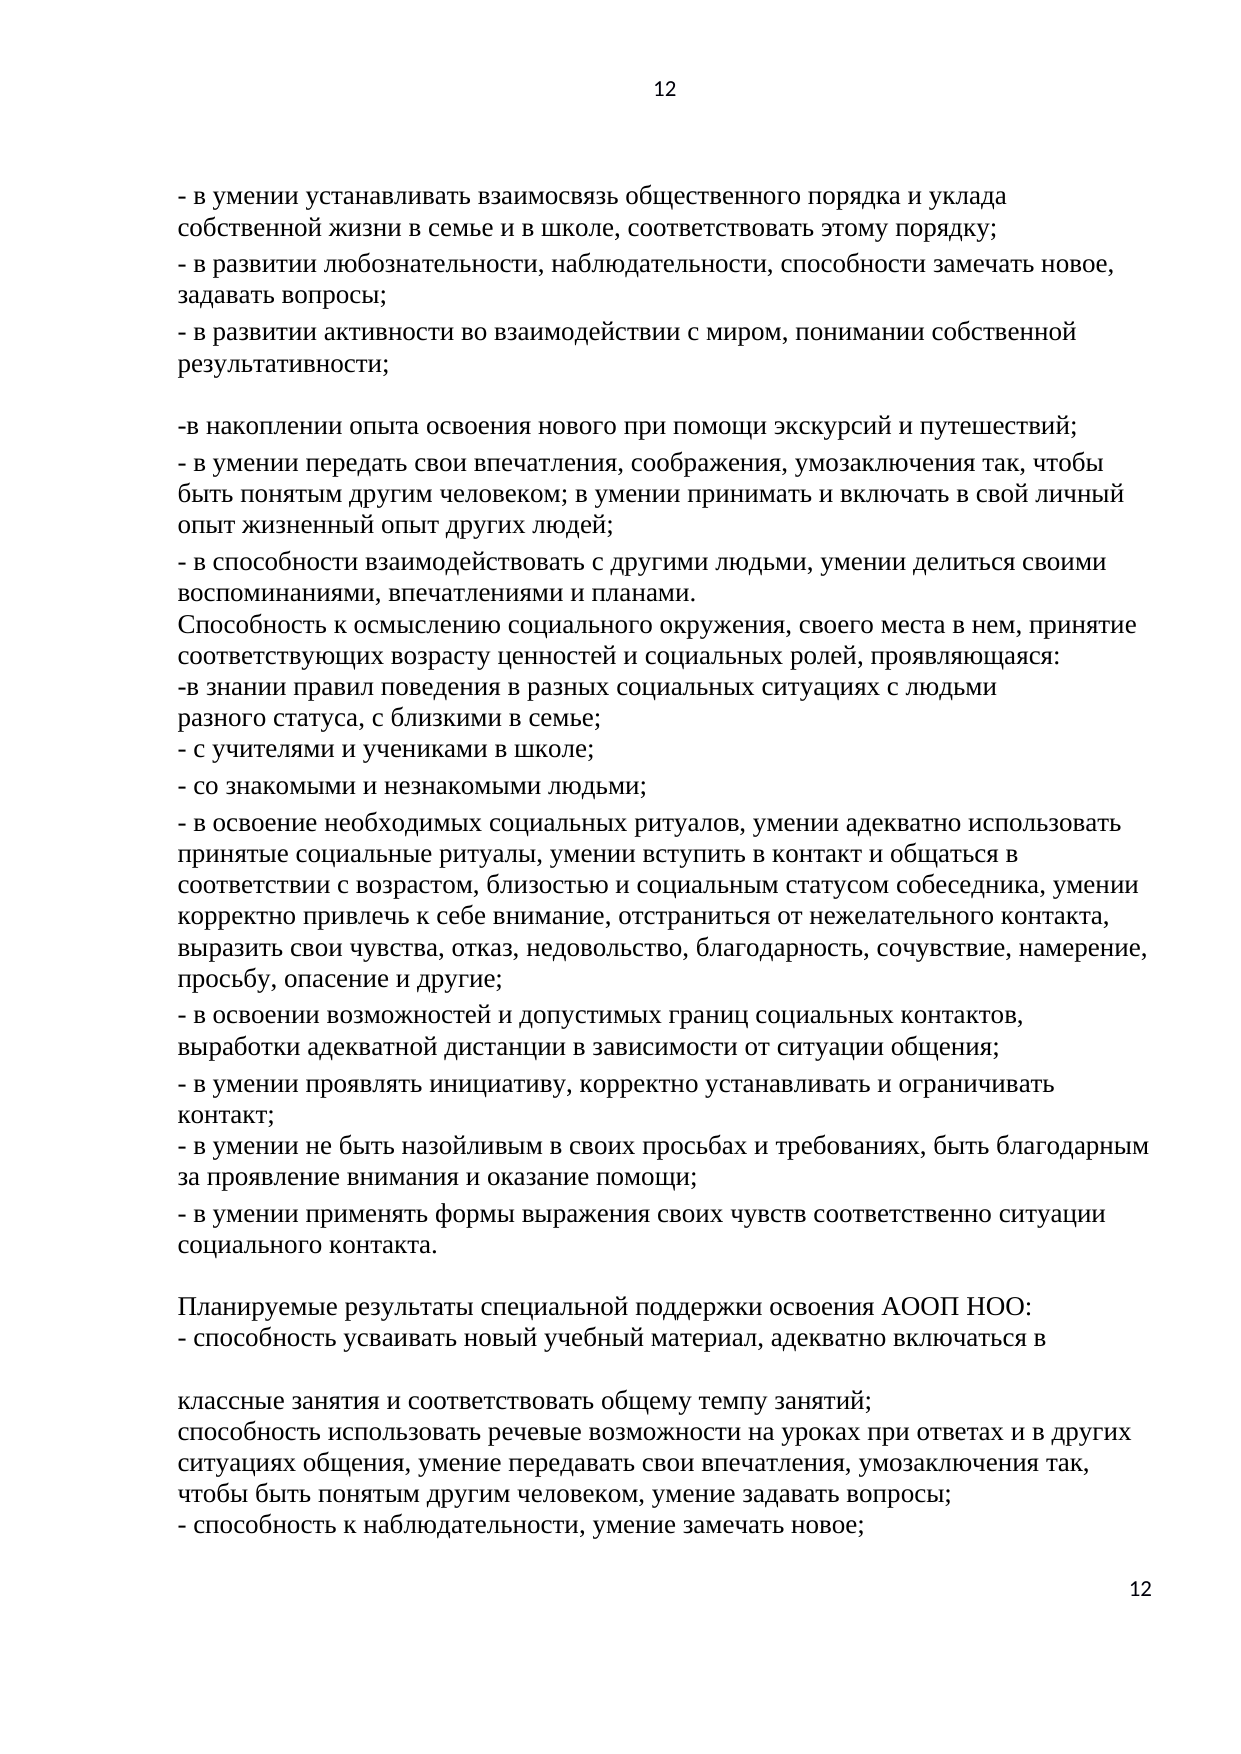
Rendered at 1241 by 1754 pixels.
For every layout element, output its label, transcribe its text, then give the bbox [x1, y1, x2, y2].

text - в умении проявлять инициативу, корректно устанавливать и ограничивать [177, 1067, 1152, 1098]
text - в развитии активности во взаимодействии с миром, понимании собственной результативности; [177, 316, 1152, 378]
text - с учителями и учениками в школе; [177, 732, 1152, 763]
text разного статуса, с близкими в семье; [177, 701, 1152, 732]
text - со знакомыми и незнакомыми людьми; [177, 769, 1152, 800]
text -в знании правил поведения в разных социальных ситуациях с людьми [177, 670, 1152, 701]
text контакт; [177, 1098, 1152, 1129]
text - в освоении возможностей и допустимых границ социальных контактов, выработки адекватной дистанции в зависимости от ситуации общения; [177, 999, 1152, 1061]
text - способность усваивать новый учебный материал, адекватно включаться в [177, 1322, 1152, 1353]
text - в освоение необходимых социальных ритуалов, умении адекватно использовать принятые социальные ритуалы, умении вступить в контакт и общаться в соответствии с возрастом, близостью и социальным статусом собеседника, умении корректно привлечь к себе внимание, отстраниться от нежелательного контакта, выразить свои чувства, отказ, недовольство, благодарность, сочувствие, намерение, просьбу, опасение и другие; [177, 806, 1152, 993]
text - в развитии любознательности, наблюдательности, способности замечать новое, задавать вопросы; [177, 247, 1152, 310]
text - в умении применять формы выражения своих чувств соответственно ситуации социального контакта. [177, 1197, 1152, 1259]
text Способность к осмыслению социального окружения, своего места в нем, принятие соответствующих возрасту ценностей и социальных ролей, проявляющаяся: [177, 608, 1152, 670]
text - способность к наблюдательности, умение замечать новое; [177, 1508, 1152, 1539]
text - в умении устанавливать взаимосвязь общественного порядка и уклада собственной жизни в семье и в школе, соответствовать этому порядку; [177, 179, 1152, 242]
text - в способности взаимодействовать с другими людьми, умении делиться своими воспоминаниями, впечатлениями и планами. [177, 545, 1152, 608]
text классные занятия и соответствовать общему темпу занятий; [177, 1384, 1152, 1415]
text - в умении передать свои впечатления, соображения, умозаключения так, чтобы быть понятым другим человеком; в умении принимать и включать в свой личный опыт жизненный опыт других людей; [177, 446, 1152, 539]
text Планируемые результаты специальной поддержки освоения АООП НОО: [177, 1290, 1152, 1322]
text - в умении не быть назойливым в своих просьбах и требованиях, быть благодарным за проявление внимания и оказание помощи; [177, 1129, 1152, 1191]
text -в накоплении опыта освоения нового при помощи экскурсий и путешествий; [177, 409, 1152, 440]
text способность использовать речевые возможности на уроках при ответах и в других ситуациях общения, умение передавать свои впечатления, умозаключения так, чтобы быть понятым другим человеком, умение задавать вопросы; [177, 1415, 1152, 1508]
